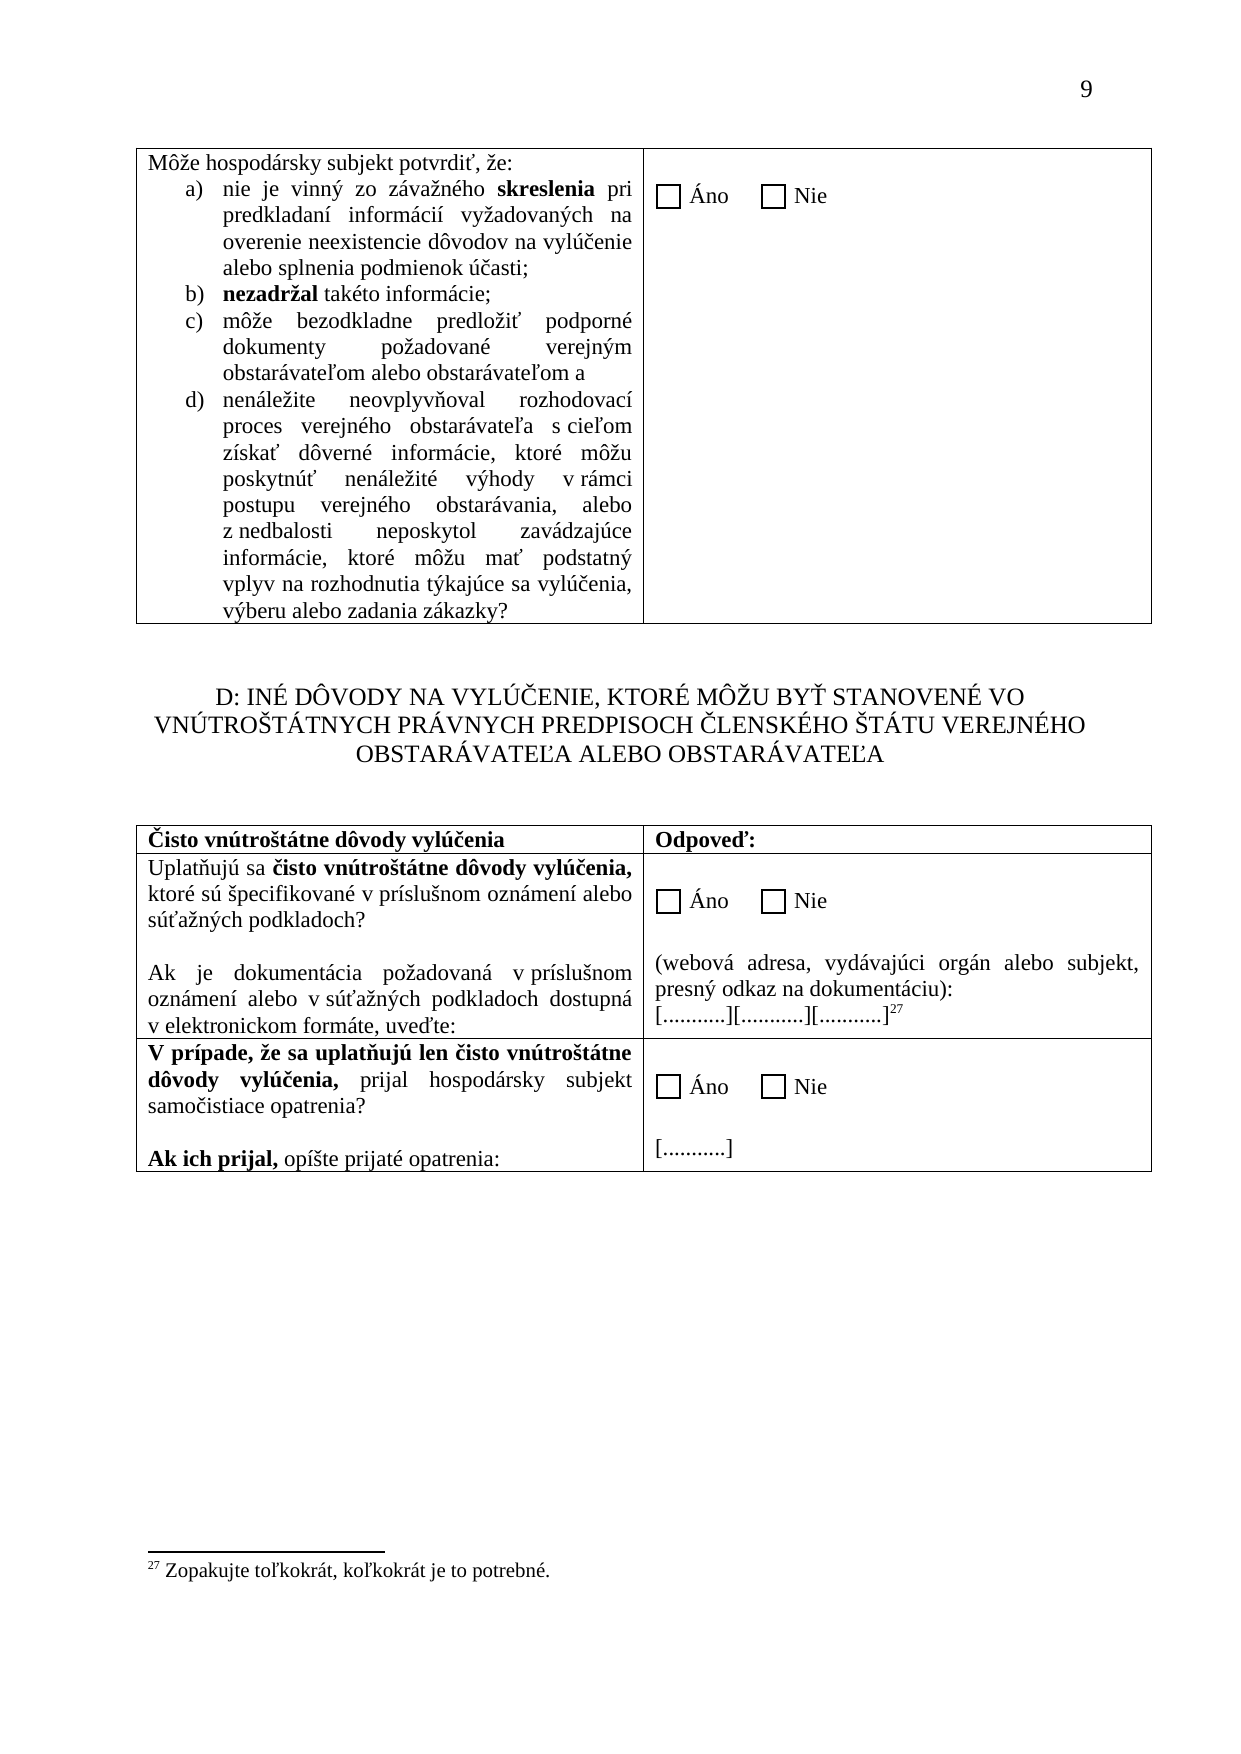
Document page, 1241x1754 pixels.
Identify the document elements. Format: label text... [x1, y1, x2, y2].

table_cell V prípade, že sa uplatňujú len čisto vnútroštátne dôvody vylúčenia, prijal hospodársky subjekt samočistiace opatrenia? Ak ich prijal, opíšte prijaté opatrenia: [137, 1039, 643, 1171]
table_cell Môže hospodársky subjekt potvrdiť, že: nie je vinný zo závažného skreslenia pri predkladaní informácií vyžadovaných na overenie neexistencie dôvodov na vylúčenie alebo splnenia podmienok účasti; nezadržal takéto informácie; môže bezodkladne predložiť podporné dokumenty požadované verejným obstarávateľom alebo obstarávateľom a nenáležite neovplyvňoval rozhodovací proces verejného obstarávateľa s cieľom získať dôverné informácie, ktoré môžu poskytnúť nenáležité výhody v rámci postupu verejného obstarávania, alebo z nedbalosti neposkytol zavádzajúce informácie, ktoré môžu mať podstatný vplyv na rozhodnutia týkajúce sa vylúčenia, výberu alebo zadania zákazky? [137, 149, 643, 623]
table_cell Uplatňujú sa čisto vnútroštátne dôvody vylúčenia, ktoré sú špecifikované v príslušnom oznámení alebo súťažných podkladoch? Ak je dokumentácia požadovaná v príslušnom oznámení alebo v súťažných podkladoch dostupná v elektronickom formáte, uveďte: [137, 854, 643, 1038]
text D: INÉ DÔVODY NA VYLÚČENIE, KTORÉ MÔŽU BYŤ STANOVENÉ VO VNÚTROŠTÁTNYCH PRÁVNYCH PREDPISOCH ČLENSKÉHO ŠTÁTU VEREJNÉHO OBSTARÁVATEĽA ALEBO OBSTARÁVATEĽA [148, 682, 1093, 768]
table_header Čisto vnútroštátne dôvody vylúčenia [137, 826, 643, 853]
table_cell [644, 149, 1151, 623]
table_cell (webová adresa, vydávajúci orgán alebo subjekt, presný odkaz na dokumentáciu): [...........][...........][...........] [644, 854, 1151, 1038]
table_header Odpoveď: [644, 826, 1151, 853]
table_cell [...........] [644, 1039, 1151, 1171]
